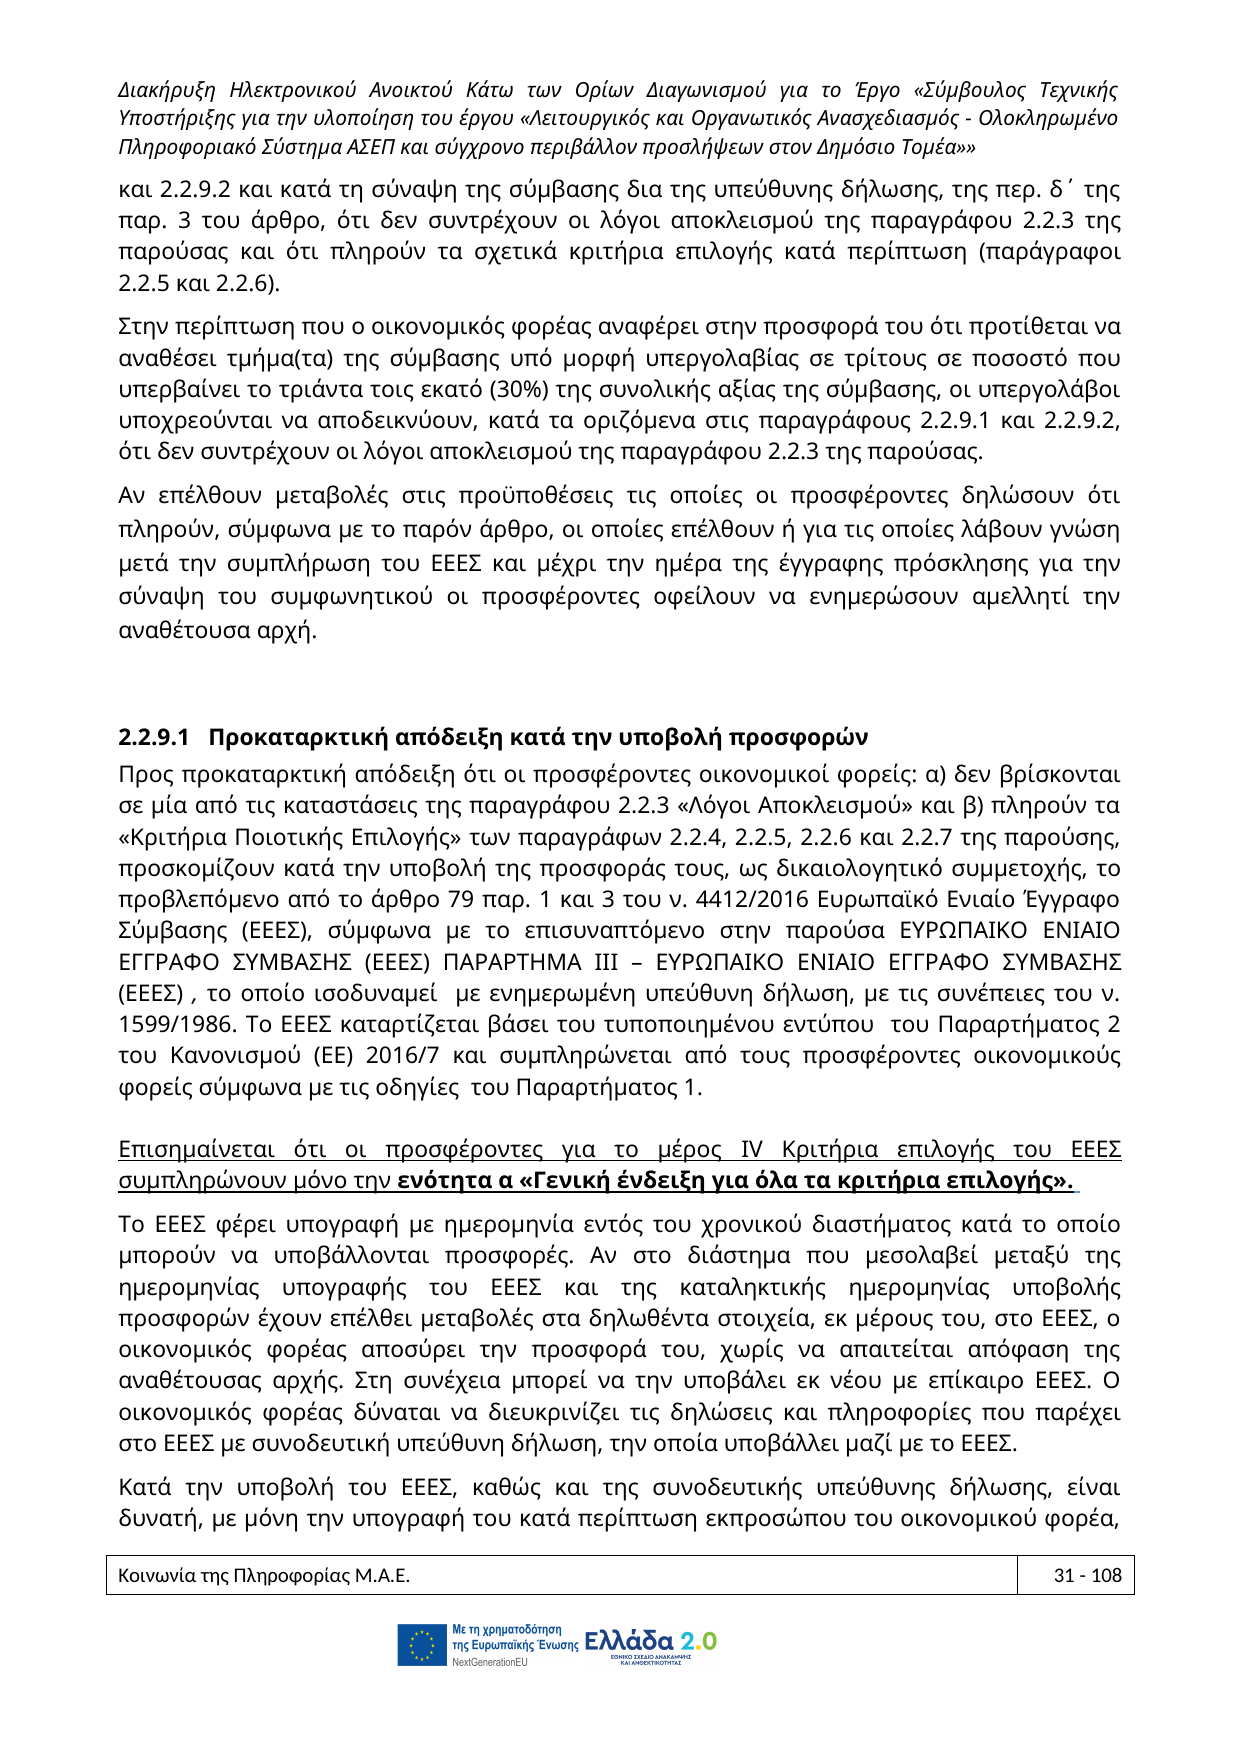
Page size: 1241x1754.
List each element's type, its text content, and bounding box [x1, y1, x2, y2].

text Επισημαίνεται ότι οι προσφέροντες για το μέρος IV Κριτήρια επιλογής του ΕΕΕΣ συμπληρώνουν μόνο την ενότητα α «Γενική ένδειξη για όλα τα κριτήρια επιλογής». [118, 1161, 1122, 1196]
text Προς προκαταρκτική απόδειξη ότι οι προσφέροντες οικονομικοί φορείς: α) δεν βρίσκονται σε μία από τις καταστάσεις της παραγράφου 2.2.3 «Λόγοι Αποκλεισμού» και β) πληρούν τα «Κριτήρια Ποιοτικής Επιλογής» των παραγράφων 2.2.4, 2.2.5, 2.2.6 και 2.2.7 της παρούσης, προσκομίζουν κατά την υποβολή της προσφοράς τους, ως δικαιολογητικό συμμετοχής, το προβλεπόμενο από το άρθρο 79 παρ. 1 και 3 του ν. 4412/2016 Ευρωπαϊκό Ενιαίο Έγγραφο Σύμβασης (ΕΕΕΣ), σύμφωνα με το επισυναπτόμενο στην παρούσα ΕΥΡΩΠΑΙΚΟ ΕΝΙΑΙΟ ΕΓΓΡΑΦΟ ΣΥΜΒΑΣΗΣ (ΕΕΕΣ) ΠΑΡΑΡΤΗΜΑ ΙΙI – ΕΥΡΩΠΑΙΚΟ ΕΝΙΑΙΟ ΕΓΓΡΑΦΟ ΣΥΜΒΑΣΗΣ (ΕΕΕΣ) , το οποίο ισοδυναμεί με ενημερωμένη υπεύθυνη δήλωση, με τις συνέπειες του ν. 1599/1986. Το ΕΕΕΣ καταρτίζεται βάσει του τυποποιημένου εντύπου του Παραρτήματος 2 του Κανονισμού (ΕΕ) 2016/7 και συμπληρώνεται από τους προσφέροντες οικονομικούς φορείς σύμφωνα με τις οδηγίες του Παραρτήματος 1. [118, 758, 1122, 1102]
picture [397, 1624, 579, 1666]
text Στην περίπτωση που o οικονομικός φορέας αναφέρει στην προσφορά του ότι προτίθεται να αναθέσει τμήμα(τα) της σύμβασης υπό μορφή υπεργολαβίας σε τρίτους σε ποσοστό που υπερβαίνει το τριάντα τοις εκατό (30%) της συνολικής αξίας της σύμβασης, οι υπεργολάβοι υποχρεούνται να αποδεικνύουν, κατά τα οριζόμενα στις παραγράφους 2.2.9.1 και 2.2.9.2, ότι δεν συντρέχουν οι λόγοι αποκλεισμού της παραγράφου 2.2.3 της παρούσας. [118, 310, 1122, 467]
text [118, 1471, 1122, 1533]
subtitle Προκαταρκτική απόδειξη κατά την υποβολή προσφορών [118, 721, 1122, 752]
text Επισημαίνεται ότι οι προσφέροντες για το μέρος IV Κριτήρια επιλογής του ΕΕΕΣ συμπληρώνουν μόνο την ενότητα α «Γενική ένδειξη για όλα τα κριτήρια επιλογής». [118, 1133, 1122, 1160]
text Αν επέλθουν μεταβολές στις προϋποθέσεις τις οποίες οι προσφέροντες δηλώσουν ότι πληρούν, σύμφωνα με το παρόν άρθρο, οι οποίες επέλθουν ή για τις οποίες λάβουν γνώση μετά την συμπλήρωση του ΕΕΕΣ και μέχρι την ημέρα της έγγραφης πρόσκλησης για την σύναψη του συμφωνητικού οι προσφέροντες οφείλουν να ενημερώσουν αμελλητί την αναθέτουσα αρχή. [118, 479, 1122, 645]
picture [584, 1623, 718, 1671]
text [118, 173, 1122, 298]
text Το ΕΕΕΣ φέρει υπογραφή με ημερομηνία εντός του χρονικού διαστήματος κατά το οποίο μπορούν να υποβάλλονται προσφορές. Αν στο διάστημα που μεσολαβεί μεταξύ της ημερομηνίας υπογραφής του ΕΕΕΣ και της καταληκτικής ημερομηνίας υποβολής προσφορών έχουν επέλθει μεταβολές στα δηλωθέντα στοιχεία, εκ μέρους του, στο ΕΕΕΣ, ο οικονομικός φορέας αποσύρει την προσφορά του, χωρίς να απαιτείται απόφαση της αναθέτουσας αρχής. Στη συνέχεια μπορεί να την υποβάλει εκ νέου με επίκαιρο ΕΕΕΣ. Ο οικονομικός φορέας δύναται να διευκρινίζει τις δηλώσεις και πληροφορίες που παρέχει στο ΕΕΕΣ με συνοδευτική υπεύθυνη δήλωση, την οποία υποβάλλει μαζί με το ΕΕΕΣ. [118, 1208, 1122, 1458]
